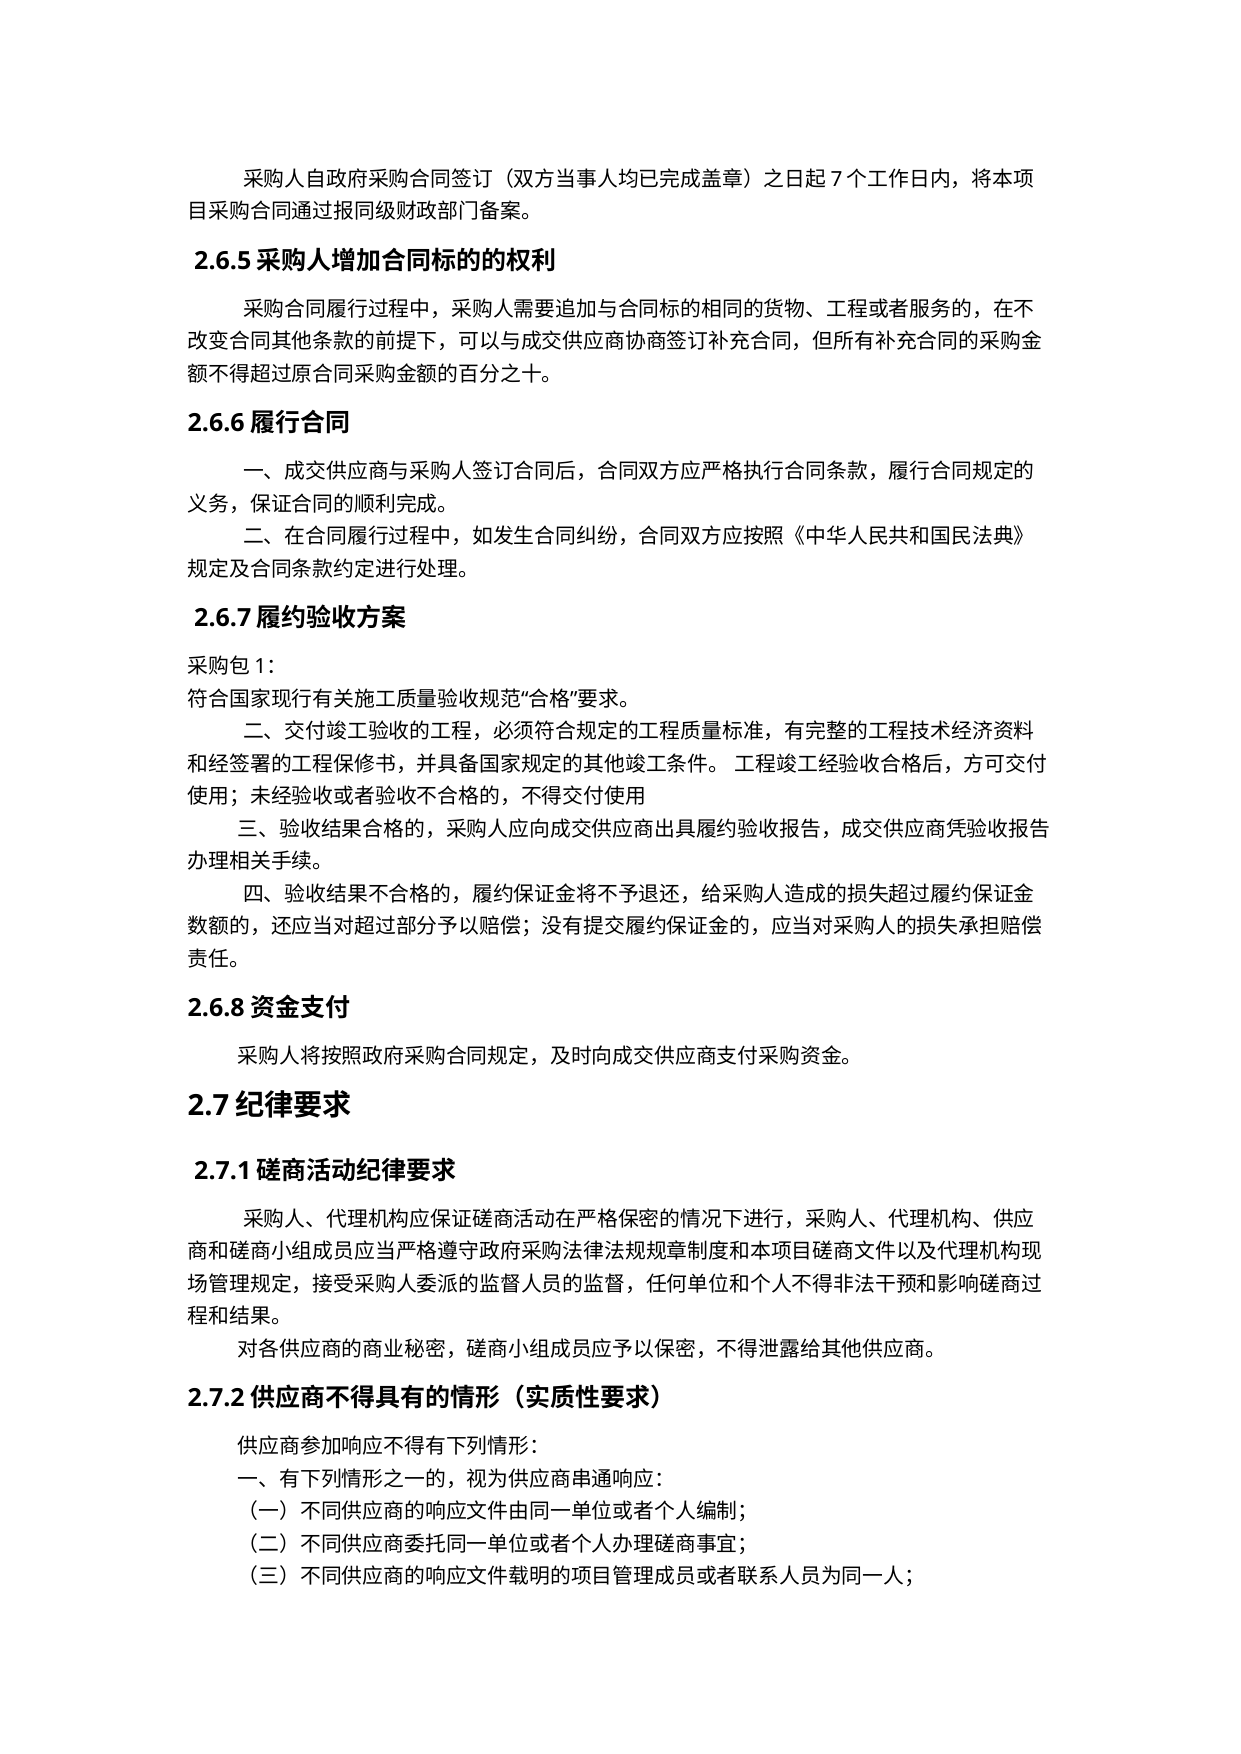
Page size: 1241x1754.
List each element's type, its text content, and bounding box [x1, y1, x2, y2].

text （二）不同供应商委托同一单位或者个人办理磋商事宜； [187, 1527, 1053, 1559]
text 四、验收结果不合格的，履约保证金将不予退还，给采购人造成的损失超过履约保证金数额的，还应当对超过部分予以赔偿；没有提交履约保证金的，应当对采购人的损失承担赔偿责任。 [187, 877, 1053, 974]
text 2.6.5采购人增加合同标的的权利 [187, 227, 1053, 292]
text 对各供应商的商业秘密，磋商小组成员应予以保密，不得泄露给其他供应商。 [187, 1332, 1053, 1364]
text 供应商参加响应不得有下列情形： [187, 1429, 1053, 1462]
text 采购包1： [187, 649, 1053, 682]
text 二、在合同履行过程中，如发生合同纠纷，合同双方应按照《中华人民共和国民法典》规定及合同条款约定进行处理。 [187, 519, 1053, 584]
text 一、有下列情形之一的，视为供应商串通响应： [187, 1462, 1053, 1494]
text （三）不同供应商的响应文件载明的项目管理成员或者联系人员为同一人； [187, 1559, 1053, 1592]
text 采购人自政府采购合同签订（双方当事人均已完成盖章）之日起7个工作日内，将本项目采购合同通过报同级财政部门备案。 [187, 162, 1053, 227]
text 符合国家现行有关施工质量验收规范“合格”要求。 [187, 682, 1053, 714]
text 三、验收结果合格的，采购人应向成交供应商出具履约验收报告，成交供应商凭验收报告办理相关手续。 [187, 812, 1053, 877]
text （一）不同供应商的响应文件由同一单位或者个人编制； [187, 1494, 1053, 1527]
text 2.7.2供应商不得具有的情形（实质性要求） [187, 1364, 1053, 1429]
text 采购人将按照政府采购合同规定，及时向成交供应商支付采购资金。 [187, 1039, 1053, 1072]
text 采购合同履行过程中，采购人需要追加与合同标的相同的货物、工程或者服务的，在不改变合同其他条款的前提下，可以与成交供应商协商签订补充合同，但所有补充合同的采购金额不得超过原合同采购金额的百分之十。 [187, 292, 1053, 389]
text 采购人、代理机构应保证磋商活动在严格保密的情况下进行，采购人、代理机构、供应商和磋商小组成员应当严格遵守政府采购法律法规规章制度和本项目磋商文件以及代理机构现场管理规定，接受采购人委派的监督人员的监督，任何单位和个人不得非法干预和影响磋商过程和结果。 [187, 1202, 1053, 1332]
text 2.6.8资金支付 [187, 974, 1053, 1039]
text 2.6.6履行合同 [187, 389, 1053, 454]
text 2.7.1磋商活动纪律要求 [187, 1137, 1053, 1202]
text 二、交付竣工验收的工程，必须符合规定的工程质量标准，有完整的工程技术经济资料和经签署的工程保修书，并具备国家规定的其他竣工条件。 工程竣工经验收合格后，方可交付使用；未经验收或者验收不合格的，不得交付使用 [187, 714, 1053, 812]
text 一、成交供应商与采购人签订合同后，合同双方应严格执行合同条款，履行合同规定的义务，保证合同的顺利完成。 [187, 454, 1053, 519]
text 2.6.7履约验收方案 [187, 584, 1053, 649]
text 2.7纪律要求 [187, 1072, 1053, 1137]
